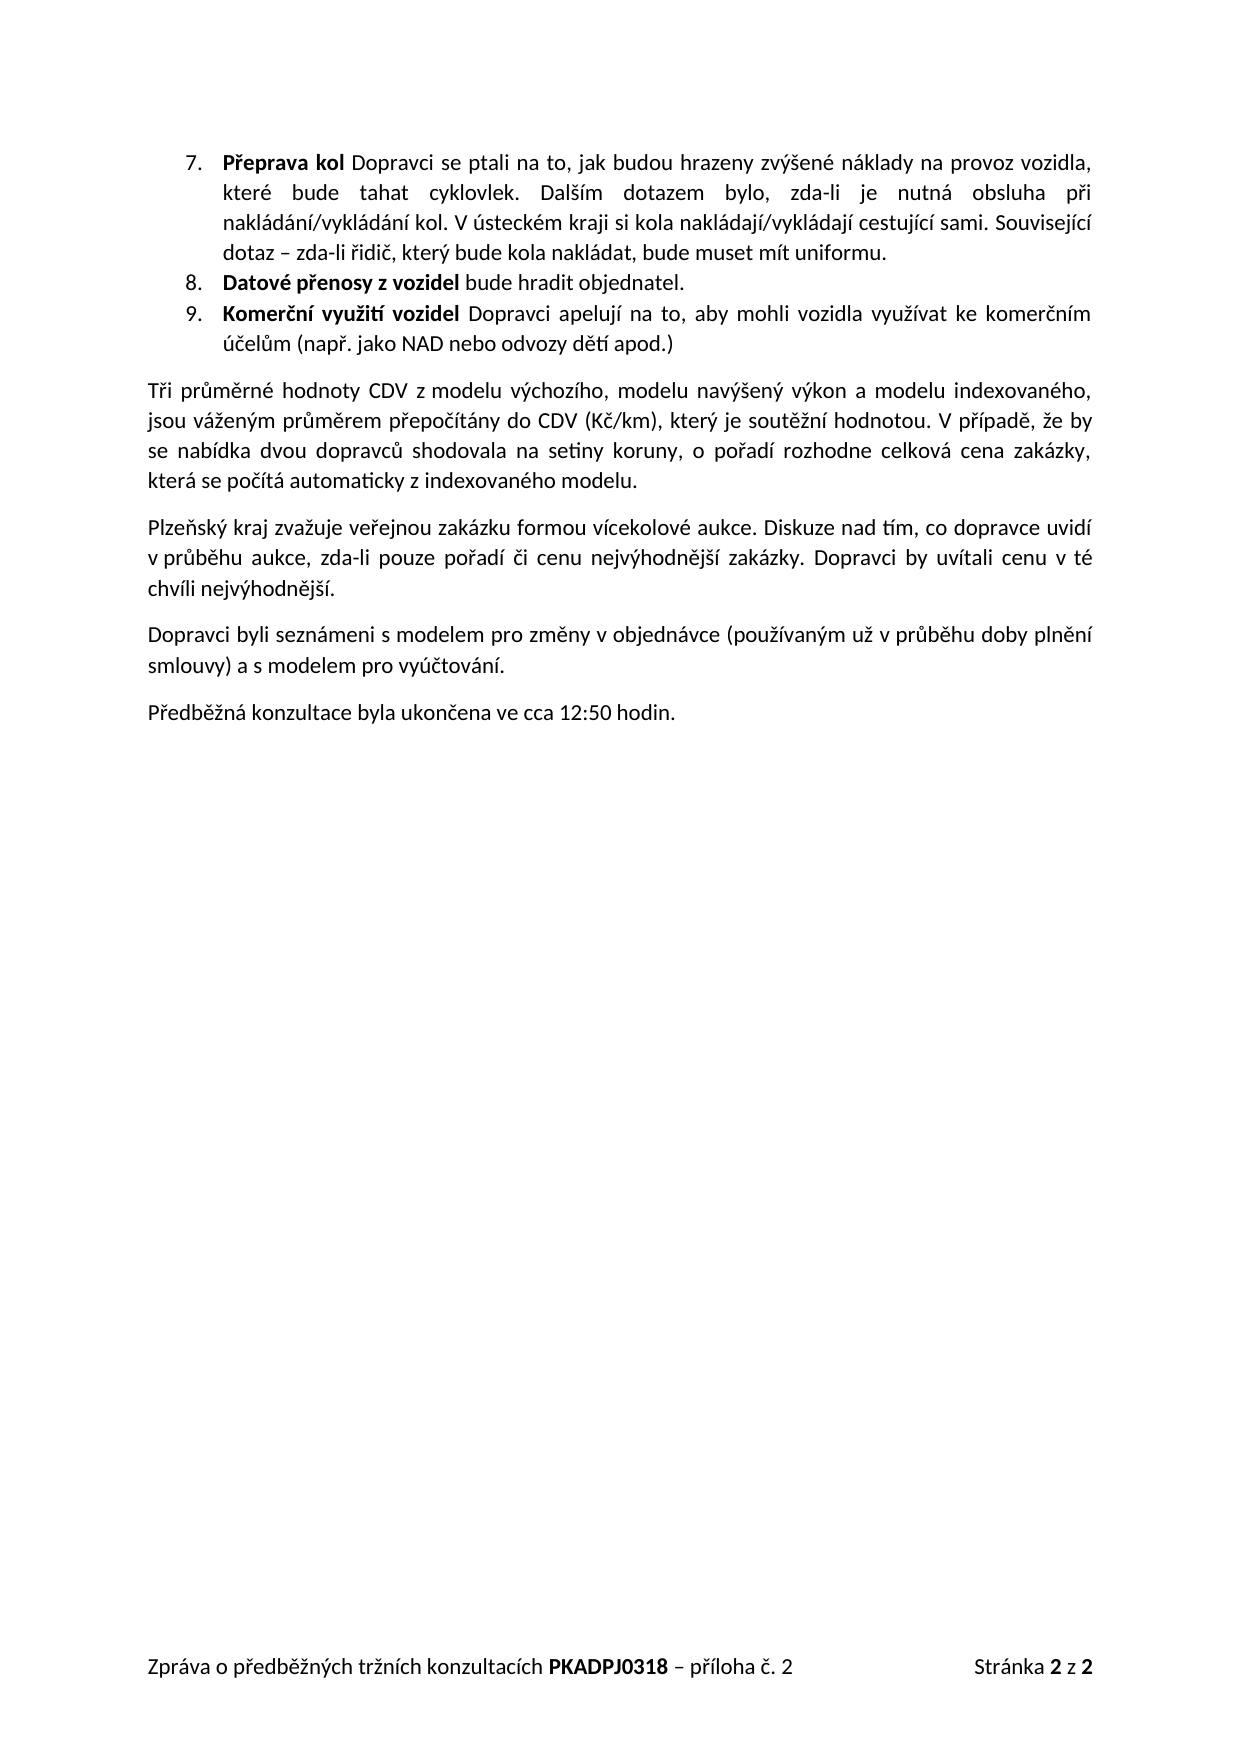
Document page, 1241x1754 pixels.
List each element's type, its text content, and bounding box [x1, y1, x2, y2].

text Dopravci byli seznámeni s modelem pro změny v objednávce (používaným už v průběhu doby plnění smlouvy) a s modelem pro vyúčtování. [148, 621, 1093, 679]
text Plzeňský kraj zvažuje veřejnou zakázku formou vícekolové aukce. Diskuze nad tím, co dopravce uvidí v průběhu aukce, zda-li pouze pořadí či cenu nejvýhodnější zakázky. Dopravci by uvítali cenu v té chvíli nejvýhodnější. [148, 513, 1093, 602]
text Tři průměrné hodnoty CDV z modelu výchozího, modelu navýšený výkon a modelu indexovaného, jsou váženým průměrem přepočítány do CDV (Kč/km), který je soutěžní hodnotou. V případě, že by se nabídka dvou dopravců shodovala na setiny koruny, o pořadí rozhodne celková cena zakázky, která se počítá automaticky z indexovaného modelu. [148, 376, 1093, 494]
list Přeprava kol Dopravci se ptali na to, jak budou hrazeny zvýšené náklady na provoz vozidla, které bude tahat cyklovlek. Dalším dotazem bylo, zda-li je nutná obsluha při nakládání/vykládání kol. V ústeckém kraji si kola nakládají/vykládají cestující sami. Související dotaz – zda-li řidič, který bude kola nakládat, bude muset mít uniformu. [185, 148, 1093, 266]
list Datové přenosy z vozidel bude hradit objednatel. [185, 268, 1093, 296]
list Komerční využití vozidel Dopravci apelují na to, aby mohli vozidla využívat ke komerčním účelům (např. jako NAD nebo odvozy dětí apod.) [185, 299, 1093, 357]
text Předběžná konzultace byla ukončena ve cca 12:50 hodin. [148, 698, 1093, 726]
